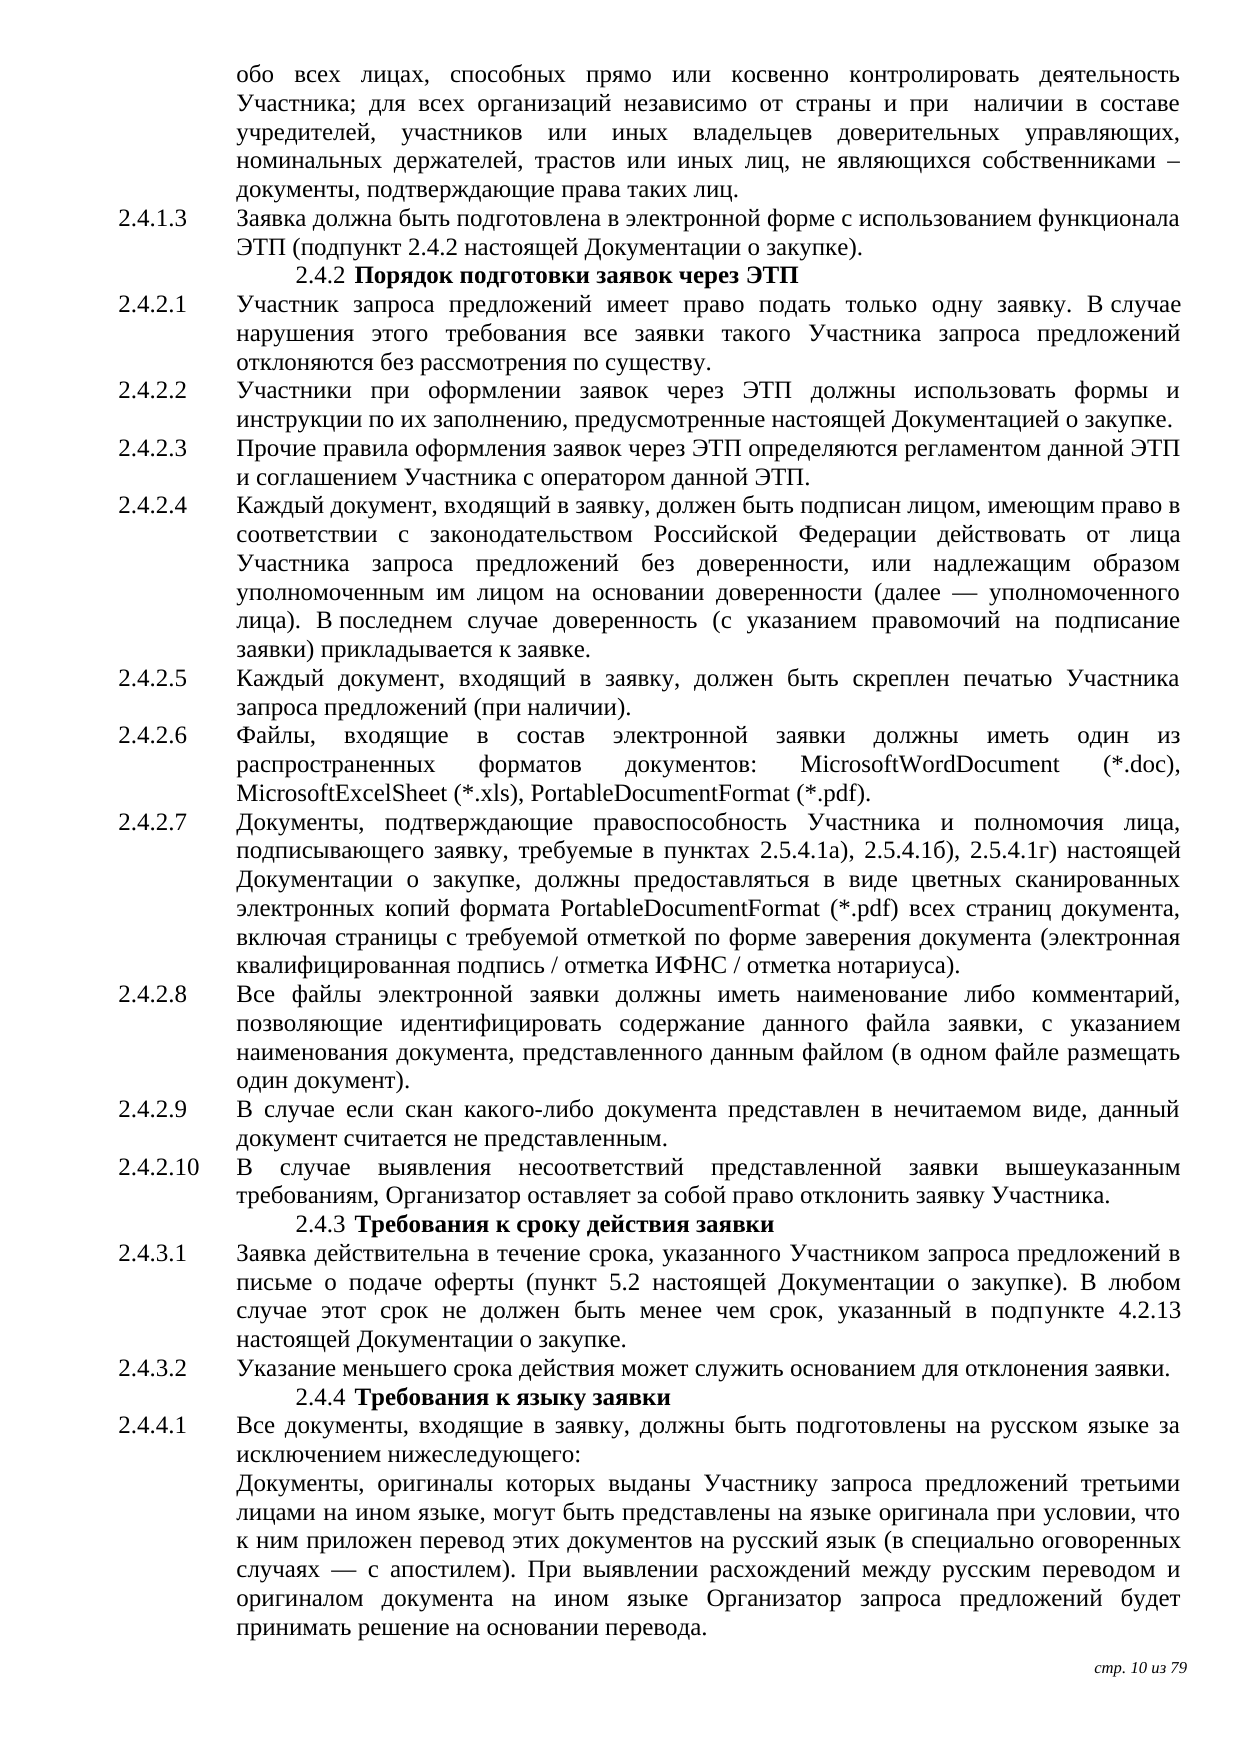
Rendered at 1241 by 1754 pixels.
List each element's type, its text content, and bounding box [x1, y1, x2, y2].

text Порядок подготовки заявок через ЭТП [236, 260, 1181, 289]
text Заявка действительна в течение срока, указанного Участником запроса предложений в письме о подаче оферты (пункт 5.2 настоящей Документации о закупке). В любом случае этот срок не должен быть менее чем срок, указанный в подпункте 4.2.13 настоящей Документации о закупке. [118, 1238, 1181, 1353]
list Каждый документ, входящий в заявку, должен быть скреплен печатью Участника запроса предложений (при наличии). [118, 663, 1181, 720]
text В случае если скан какого-либо документа представлен в нечитаемом виде, данный документ считается не представленным. [118, 1094, 1181, 1152]
list Каждый документ, входящий в заявку, должен быть подписан лицом, имеющим право в соответствии с законодательством Российской Федерации действовать от лица Участника запроса предложений без доверенности, или надлежащим образом уполномоченным им лицом на основании доверенности (далее — уполномоченного лица). В последнем случае доверенность (с указанием правомочий на подписание заявки) прикладывается к заявке. [118, 490, 1181, 663]
list Участник запроса предложений имеет право подать только одну заявку. В случае нарушения этого требования все заявки такого Участника запроса предложений отклоняются без рассмотрения по существу. [118, 289, 1181, 375]
text Документы, оригиналы которых выданы Участнику запроса предложений третьими лицами на ином языке, могут быть представлены на языке оригинала при условии, что к ним приложен перевод этих документов на русский язык (в специально оговоренных случаях — с апостилем). При выявлении расхождений между русским переводом и оригиналом документа на ином языке Организатор запроса предложений будет принимать решение на основании перевода. [236, 1468, 1181, 1640]
text Файлы, входящие в состав электронной заявки должны иметь один из распространенных форматов документов: MicrosoftWordDocument (*.doc), MicrosoftExcelSheet (*.xls), PortableDocumentFormat (*.pdf). [118, 720, 1181, 807]
text Документы, подтверждающие правоспособность Участника и полномочия лица, подписывающего заявку, требуемые в пунктах 2.5.4.1а), 2.5.4.1б), 2.5.4.1г) настоящей Документации о закупке, должны предоставляться в виде цветных сканированных электронных копий формата PortableDocumentFormat (*.pdf) всех страниц документа, включая страницы с требуемой отметкой по форме заверения документа (электронная квалифицированная подпись / отметка ИФНС / отметка нотариуса). [118, 807, 1181, 979]
list Прочие правила оформления заявок через ЭТП определяются регламентом данной ЭТП и соглашением Участника с оператором данной ЭТП. [118, 433, 1181, 490]
text Указание меньшего срока действия может служить основанием для отклонения заявки. [118, 1353, 1181, 1382]
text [118, 59, 1181, 203]
list Все документы, входящие в заявку, должны быть подготовлены на русском языке за исключением нижеследующего: [118, 1410, 1181, 1468]
text Заявка должна быть подготовлена в электронной форме с использованием функционала ЭТП (подпункт 2.4.2 настоящей Документации о закупке). [118, 203, 1181, 260]
text Требования к сроку действия заявки [236, 1209, 1181, 1238]
list Участники при оформлении заявок через ЭТП должны использовать формы и инструкции по их заполнению, предусмотренные настоящей Документацией о закупке. [118, 375, 1181, 433]
text В случае выявления несоответствий представленной заявки вышеуказанным требованиям, Организатор оставляет за собой право отклонить заявку Участника. [118, 1152, 1181, 1209]
text Все файлы электронной заявки должны иметь наименование либо комментарий, позволяющие идентифицировать содержание данного файла заявки, с указанием наименования документа, представленного данным файлом (в одном файле размещать один документ). [118, 979, 1181, 1094]
text Требования к языку заявки [236, 1382, 1181, 1410]
